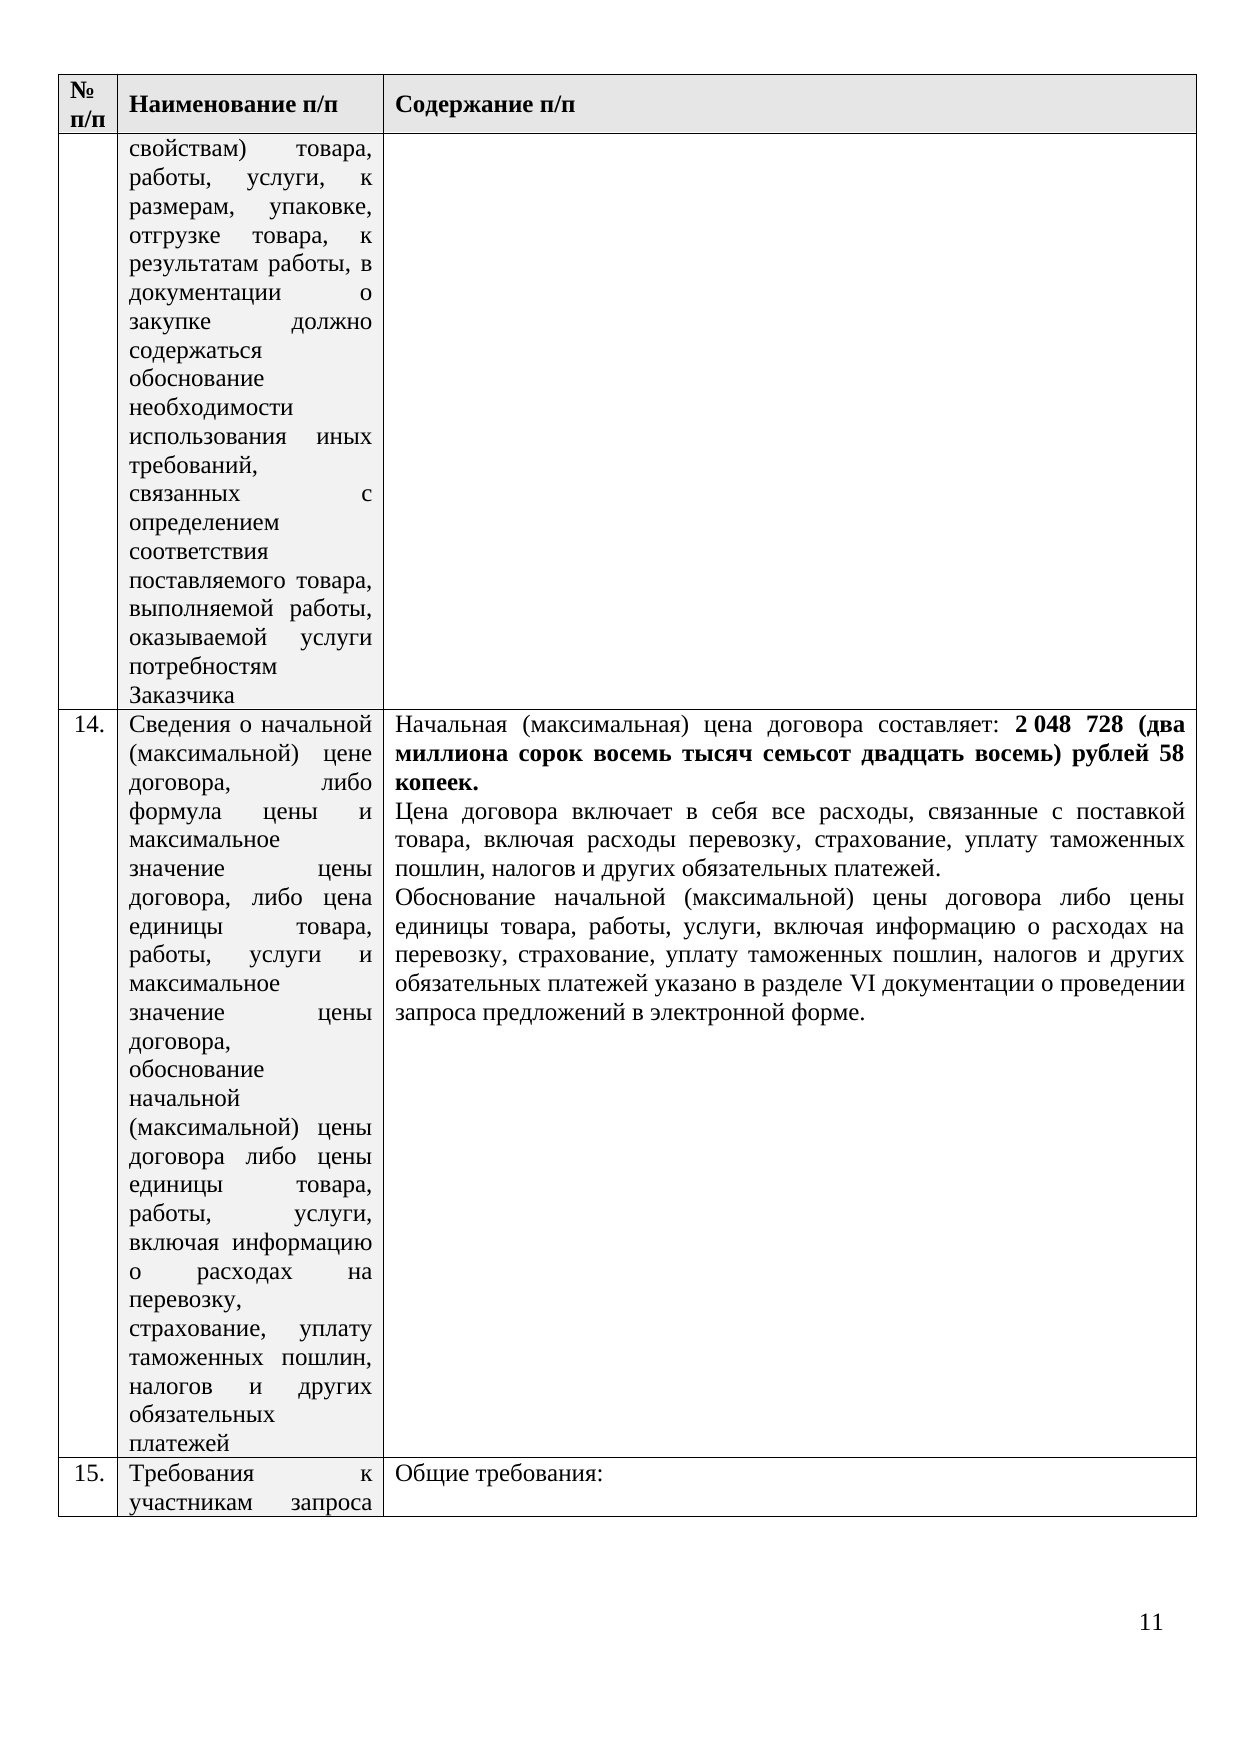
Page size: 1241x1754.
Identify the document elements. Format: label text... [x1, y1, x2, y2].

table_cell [118, 134, 383, 708]
table_cell [59, 134, 117, 708]
table_cell [59, 1458, 117, 1516]
table_cell Начальная (максимальная) цена договора составляет: 2 048 728 (два миллиона сорок восемь тысяч семьсот двадцать восемь) рублей 58 копеек. Цена договора включает в себя все расходы, связанные с поставкой товара, включая расходы перевозку, страхование, уплату таможенных пошлин, налогов и других обязательных платежей. Обоснование начальной (максимальной) цены договора либо цены единицы товара, работы, услуги, включая информацию о расходах на перевозку, страхование, уплату таможенных пошлин, налогов и других обязательных платежей указано в разделе VI документации о проведении запроса предложений в электронной форме. [384, 710, 1196, 1457]
table_cell [59, 710, 117, 1457]
table_header № п/п [59, 75, 117, 132]
table_header Наименование п/п [118, 75, 383, 132]
table_header Содержание п/п [384, 75, 1196, 132]
table_cell Общие требования: [384, 1458, 1196, 1516]
table_cell Сведения о начальной (максимальной) цене договора, либо формула цены и максимальное значение цены договора, либо цена единицы товара, работы, услуги и максимальное значение цены договора, обоснование начальной (максимальной) цены договора либо цены единицы товара, работы, услуги, включая информацию о расходах на перевозку, страхование, уплату таможенных пошлин, налогов и других обязательных платежей [118, 710, 383, 1457]
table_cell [118, 1458, 383, 1516]
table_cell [384, 134, 1196, 708]
